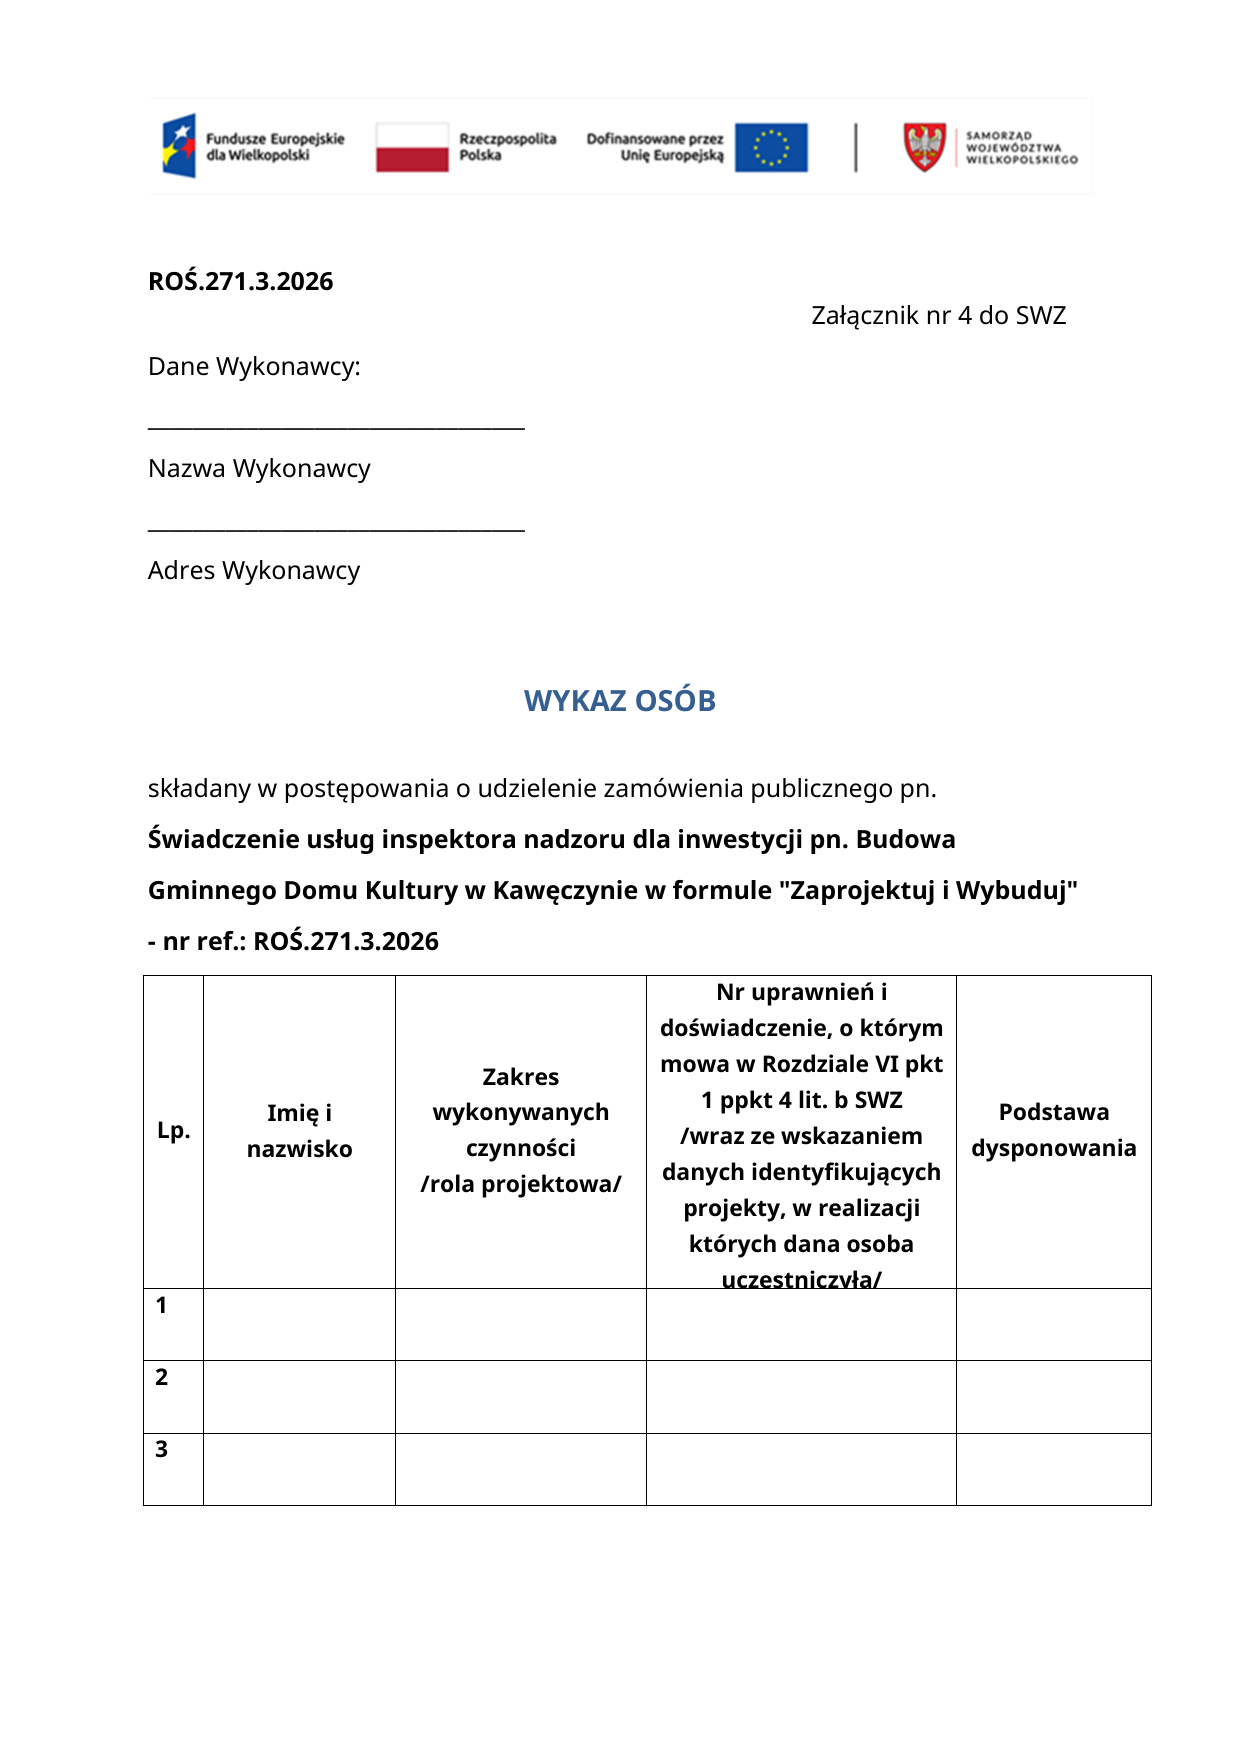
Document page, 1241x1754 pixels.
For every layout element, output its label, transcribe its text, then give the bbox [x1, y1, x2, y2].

table_cell [647, 1434, 956, 1504]
table_header Imię i nazwisko [204, 976, 395, 1288]
table_cell [957, 1289, 1151, 1360]
table_cell [204, 1434, 395, 1504]
table_cell [396, 1361, 646, 1432]
table_header Lp. [144, 976, 203, 1288]
text Nazwa Wykonawcy [148, 451, 1093, 485]
table_header Zakres wykonywanych czynności /rola projektowa/ [396, 976, 646, 1288]
table_cell [396, 1434, 646, 1504]
text składany w postępowania o udzielenie zamówienia publicznego pn. Świadczenie usług inspektora nadzoru dla inwestycji pn. Budowa Gminnego Domu Kultury w Kawęczynie w formule "Zaprojektuj i Wybuduj" - nr ref.: ROŚ.271.3.2026 [148, 771, 1093, 958]
text Dane Wykonawcy: [148, 349, 1093, 383]
table_cell 2 [144, 1361, 203, 1432]
text __________________________________ [148, 502, 1093, 536]
table_cell [204, 1289, 395, 1360]
table_cell 1 [144, 1289, 203, 1360]
text Załącznik nr 4 do SWZ [738, 298, 1093, 332]
table_cell 3 [144, 1434, 203, 1504]
table_cell [204, 1361, 395, 1432]
table_header Nr uprawnień i doświadczenie, o którym mowa w Rozdziale VI pkt 1 ppkt 4 lit. b SWZ /wraz ze wskazaniem danych identyfikujących projekty, w realizacji których dana osoba uczestniczyła/ [647, 976, 956, 1288]
table_cell [396, 1289, 646, 1360]
table_cell [647, 1361, 956, 1432]
table_cell [957, 1361, 1151, 1432]
text Adres Wykonawcy [148, 553, 1093, 587]
picture [147, 97, 1095, 196]
subtitle WYKAZ OSÓB [148, 680, 1093, 720]
table_cell [957, 1434, 1151, 1504]
table_header Podstawa dysponowania [957, 976, 1151, 1288]
text __________________________________ [148, 400, 1093, 434]
table_cell [647, 1289, 956, 1360]
